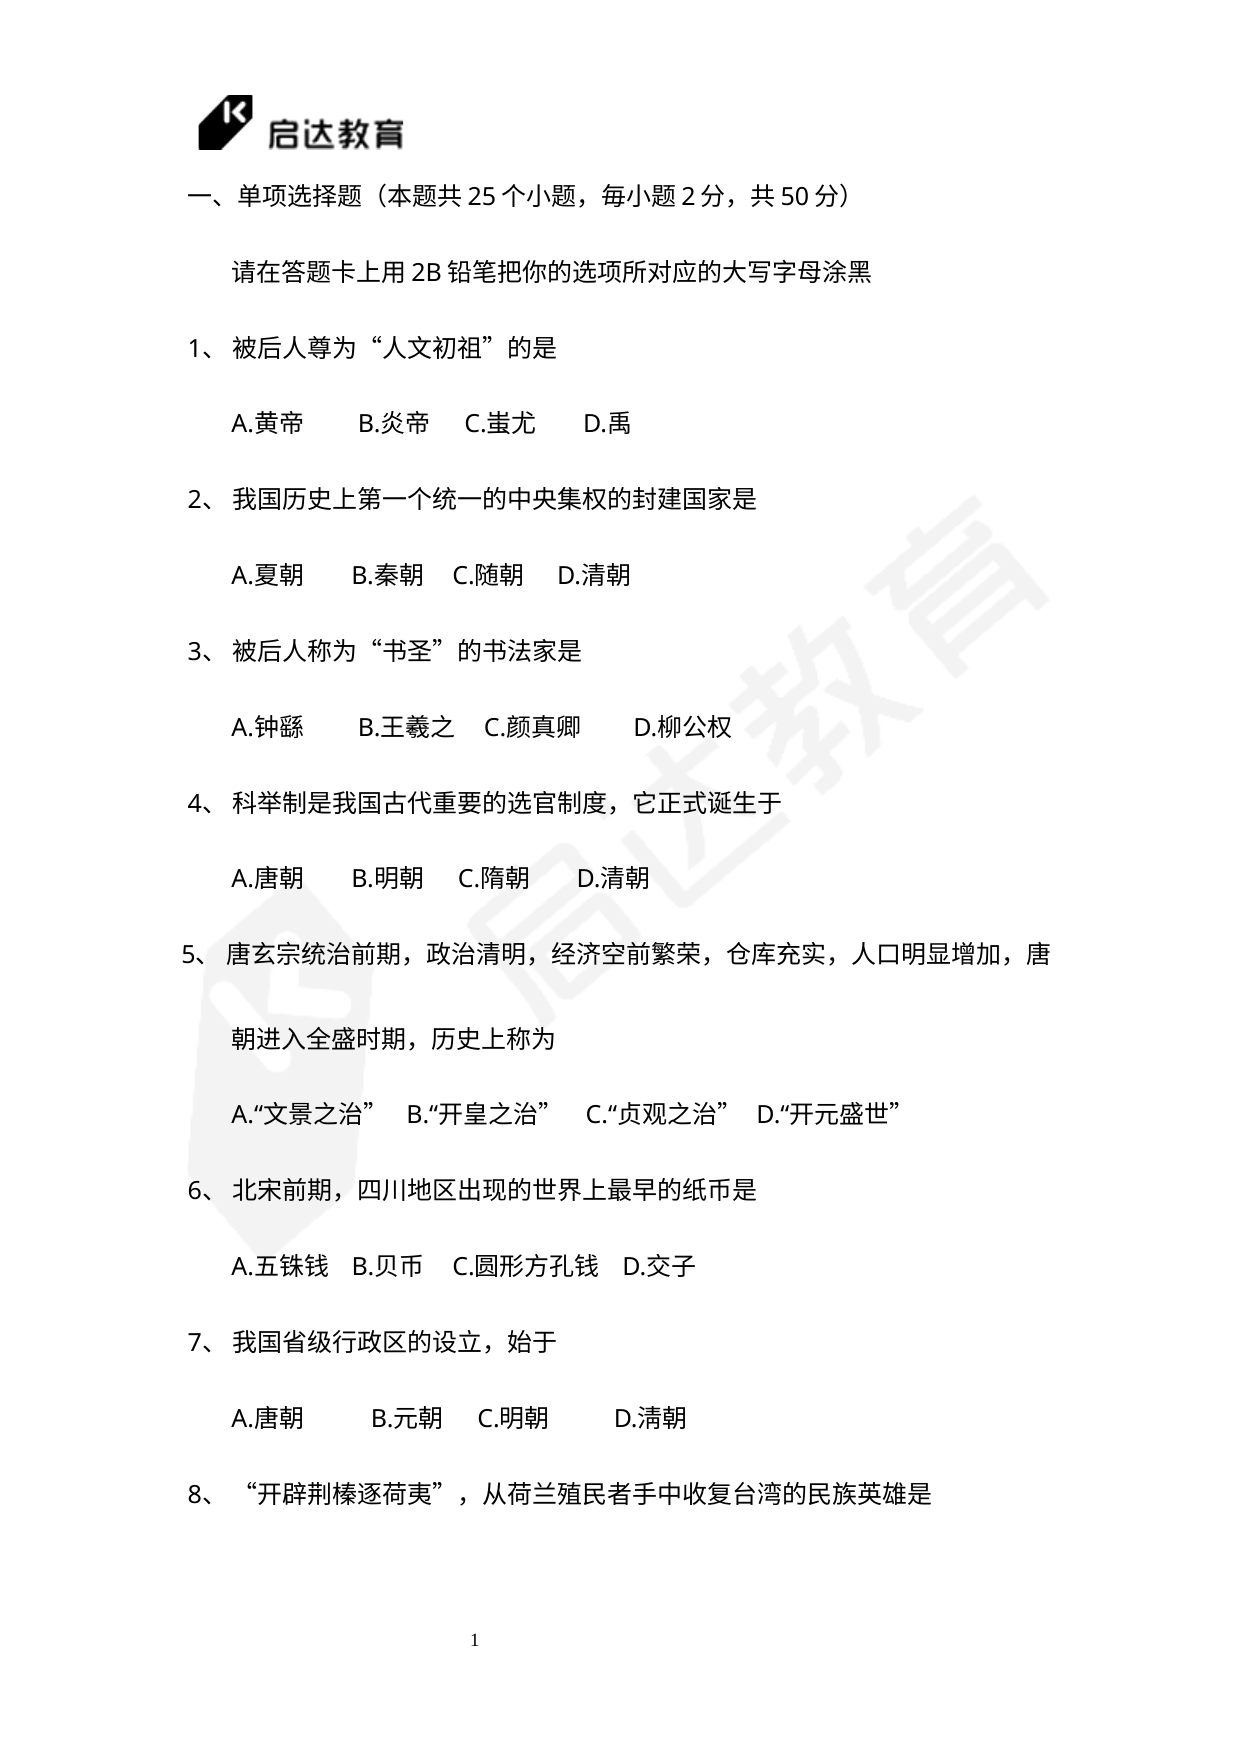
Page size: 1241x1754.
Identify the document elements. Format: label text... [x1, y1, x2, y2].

text A.夏朝 B.秦朝 C.随朝 D.清朝 [231, 541, 1053, 606]
text 6、 北宋前期，四川地区出现的世界上最早的纸币是 [187, 1156, 1053, 1221]
text 一、单项选择题（本题共25个小题，毎小题2分，共50分） [187, 162, 1053, 227]
picture [198, 95, 404, 150]
text A.唐朝 B.明朝 C.隋朝 D.清朝 [231, 844, 1053, 909]
text 5、 唐玄宗统治前期，政治清明，经济空前繁荣，仓库充实，人口明显增加，唐朝进入全盛时期，历史上称为 [181, 920, 1053, 1070]
text A.钟繇 B.王羲之 C.颜真卿 D.柳公权 [231, 693, 1053, 758]
text A.唐朝 B.元朝 C.明朝 D.淸朝 [231, 1384, 1053, 1449]
text 3、 被后人称为“书圣”的书法家是 [187, 617, 1053, 682]
text 请在答题卡上用2B铅笔把你的选项所对应的大写字母涂黑 [231, 238, 1053, 303]
text 7、 我国省级行政区的设立，始于 [187, 1308, 1053, 1373]
text 8、 “开辟荆榛逐荷夷”，从荷兰殖民者手中收复台湾的民族英雄是 [187, 1460, 1053, 1525]
text A.“文景之治” B.“开皇之治” C.“贞观之治” D.“开元盛世” [231, 1081, 1053, 1146]
text A.黄帝 B.炎帝 C.蚩尤 D.禹 [231, 389, 1053, 454]
text 1、 被后人尊为“人文初祖”的是 [187, 314, 1053, 379]
text 2、 我国历史上第一个统一的中央集权的封建国家是 [187, 465, 1053, 530]
text A.五铢钱 B.贝币 C.圆形方孔钱 D.交子 [231, 1232, 1053, 1297]
text 4、 科举制是我国古代重要的选官制度，它正式诞生于 [187, 769, 1053, 834]
